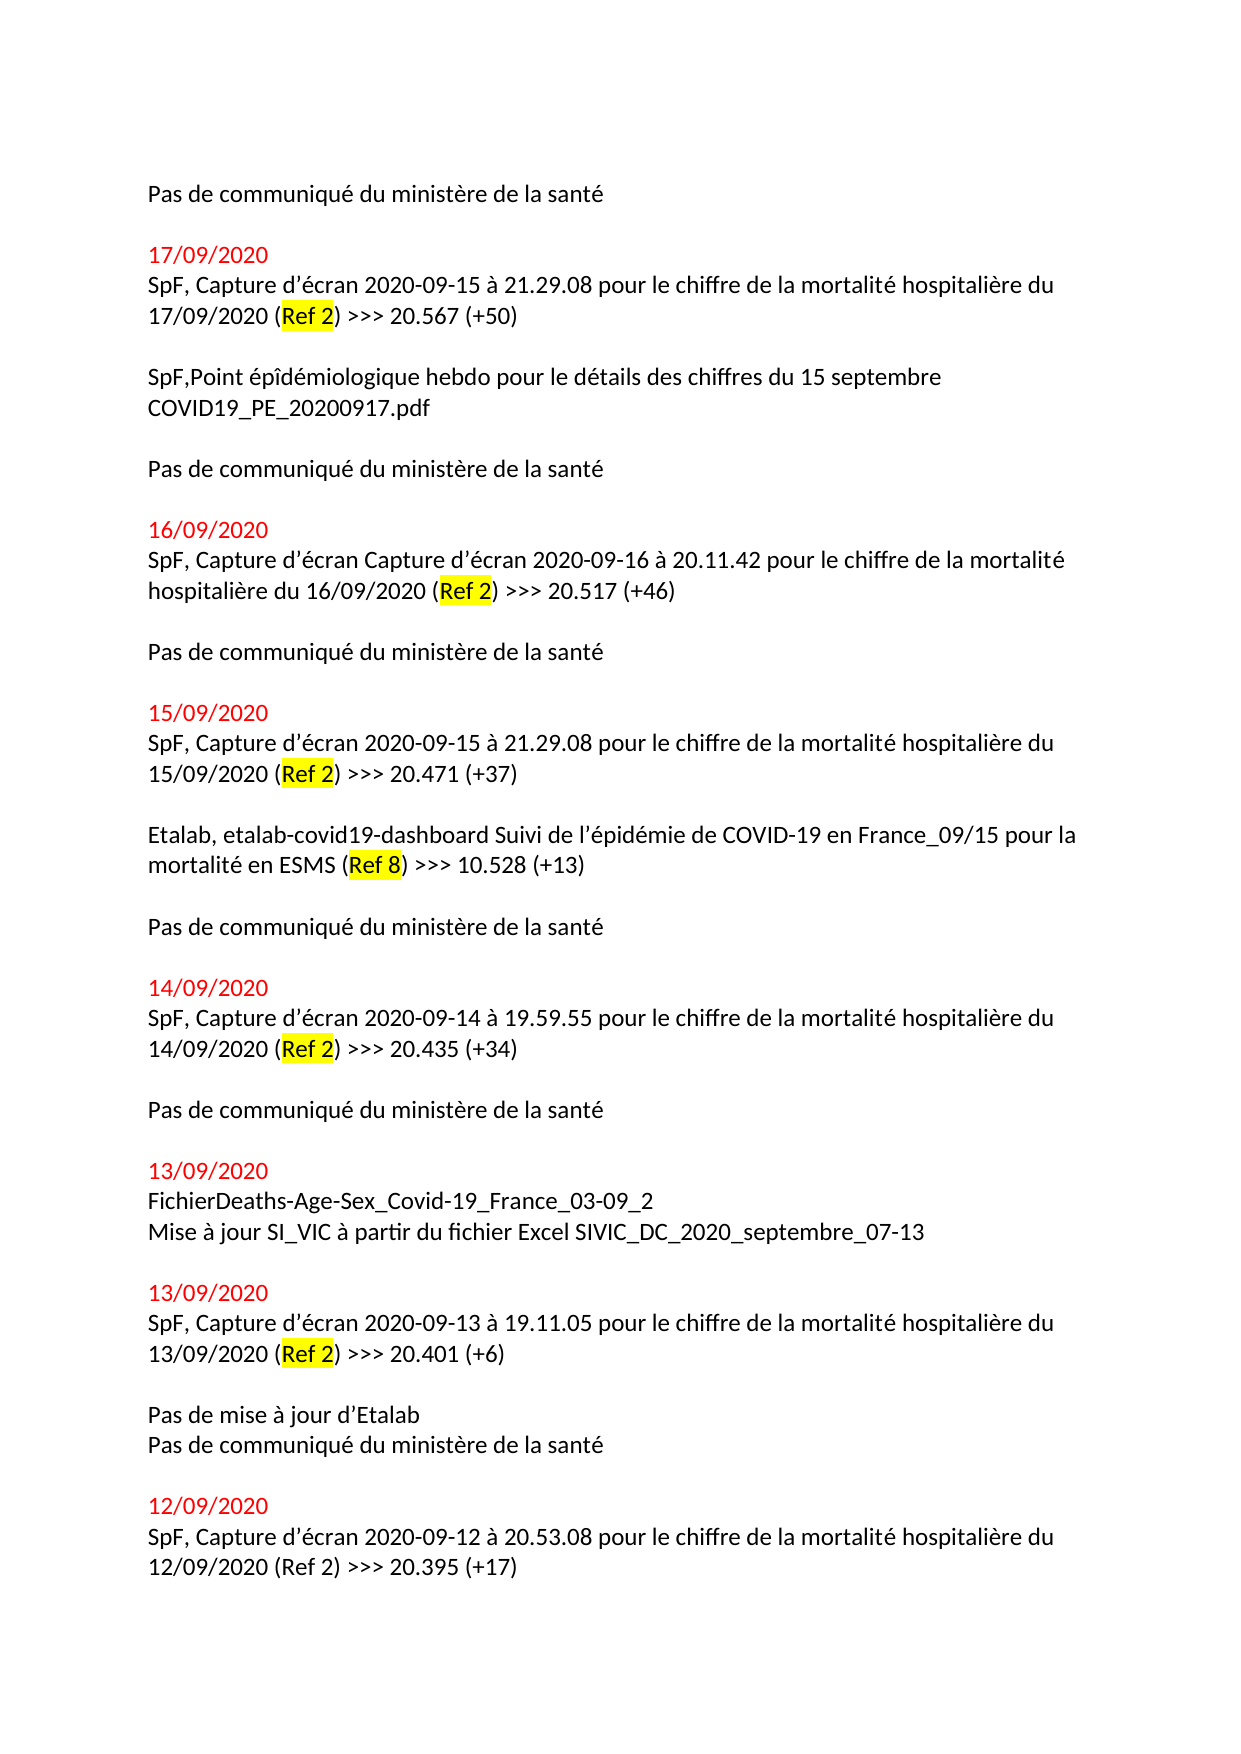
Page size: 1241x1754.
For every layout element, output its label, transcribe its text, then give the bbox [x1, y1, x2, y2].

text FichierDeaths-Age-Sex_Covid-19_France_03-09_2 [148, 1185, 1093, 1216]
text SpF, Capture d’écran 2020-09-13 à 19.11.05 pour le chiffre de la mortalité hospitalière du 13/09/2020 (Ref 2) >>> 20.401 (+6) [148, 1307, 1093, 1368]
text SpF, Capture d’écran 2020-09-15 à 21.29.08 pour le chiffre de la mortalité hospitalière du 15/09/2020 (Ref 2) >>> 20.471 (+37) [148, 727, 1093, 788]
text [148, 1429, 1093, 1460]
text SpF, Capture d’écran 2020-09-15 à 21.29.08 pour le chiffre de la mortalité hospitalière du 17/09/2020 (Ref 2) >>> 20.567 (+50) [148, 270, 1093, 331]
text SpF, Capture d’écran 2020-09-12 à 20.53.08 pour le chiffre de la mortalité hospitalière du 12/09/2020 (Ref 2) >>> 20.395 (+17) [148, 1521, 1093, 1582]
text SpF, Capture d’écran Capture d’écran 2020-09-16 à 20.11.42 pour le chiffre de la mortalité hospitalière du 16/09/2020 (Ref 2) >>> 20.517 (+46) [148, 544, 1093, 605]
text Pas de communiqué du ministère de la santé [148, 1094, 1093, 1124]
text SpF, Capture d’écran 2020-09-14 à 19.59.55 pour le chiffre de la mortalité hospitalière du 14/09/2020 (Ref 2) >>> 20.435 (+34) [148, 1002, 1093, 1063]
text 16/09/2020 [148, 514, 1093, 544]
text 13/09/2020 [148, 1155, 1093, 1185]
text 12/09/2020 [148, 1491, 1093, 1521]
text Pas de communiqué du ministère de la santé [148, 636, 1093, 666]
text SpF,Point épîdémiologique hebdo pour le détails des chiffres du 15 septembre COVID19_PE_20200917.pdf [148, 361, 1093, 422]
text 13/09/2020 [148, 1277, 1093, 1307]
text Etalab, etalab-covid19-dashboard Suivi de l’épidémie de COVID-19 en France_09/15 pour la mortalité en ESMS (Ref 8) >>> 10.528 (+13) [148, 819, 1093, 880]
text Pas de mise à jour d’Etalab [148, 1399, 1093, 1429]
text Pas de communiqué du ministère de la santé [148, 453, 1093, 483]
text Mise à jour SI_VIC à partir du fichier Excel SIVIC_DC_2020_septembre_07-13 [148, 1216, 1093, 1246]
text Pas de communiqué du ministère de la santé [148, 178, 1093, 209]
text 15/09/2020 [148, 697, 1093, 727]
text 14/09/2020 [148, 972, 1093, 1002]
text Pas de communiqué du ministère de la santé [148, 911, 1093, 941]
text 17/09/2020 [148, 239, 1093, 270]
